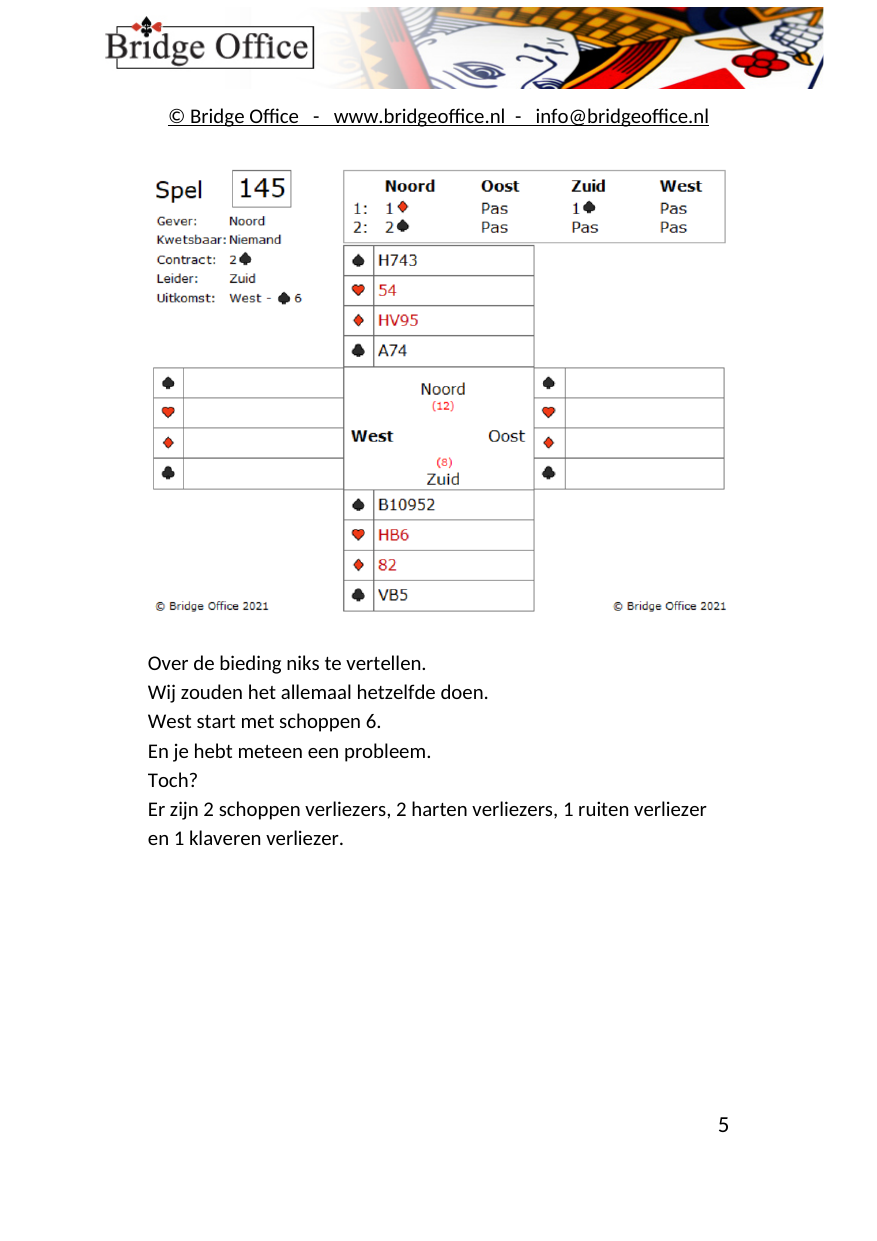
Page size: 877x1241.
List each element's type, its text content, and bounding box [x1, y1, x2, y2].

text West start met schoppen 6. [148, 709, 729, 734]
text En je hebt meteen een probleem. [148, 738, 729, 763]
text Er zijn 2 schoppen verliezers, 2 harten verliezers, 1 ruiten verliezer en 1 klaveren verliezer. [148, 796, 729, 851]
text Toch? [148, 767, 729, 792]
text Over de bieding niks te vertellen. [148, 621, 729, 676]
picture [147, 162, 730, 617]
picture [78, 7, 824, 89]
text Wij zouden het allemaal hetzelfde doen. [148, 679, 729, 705]
